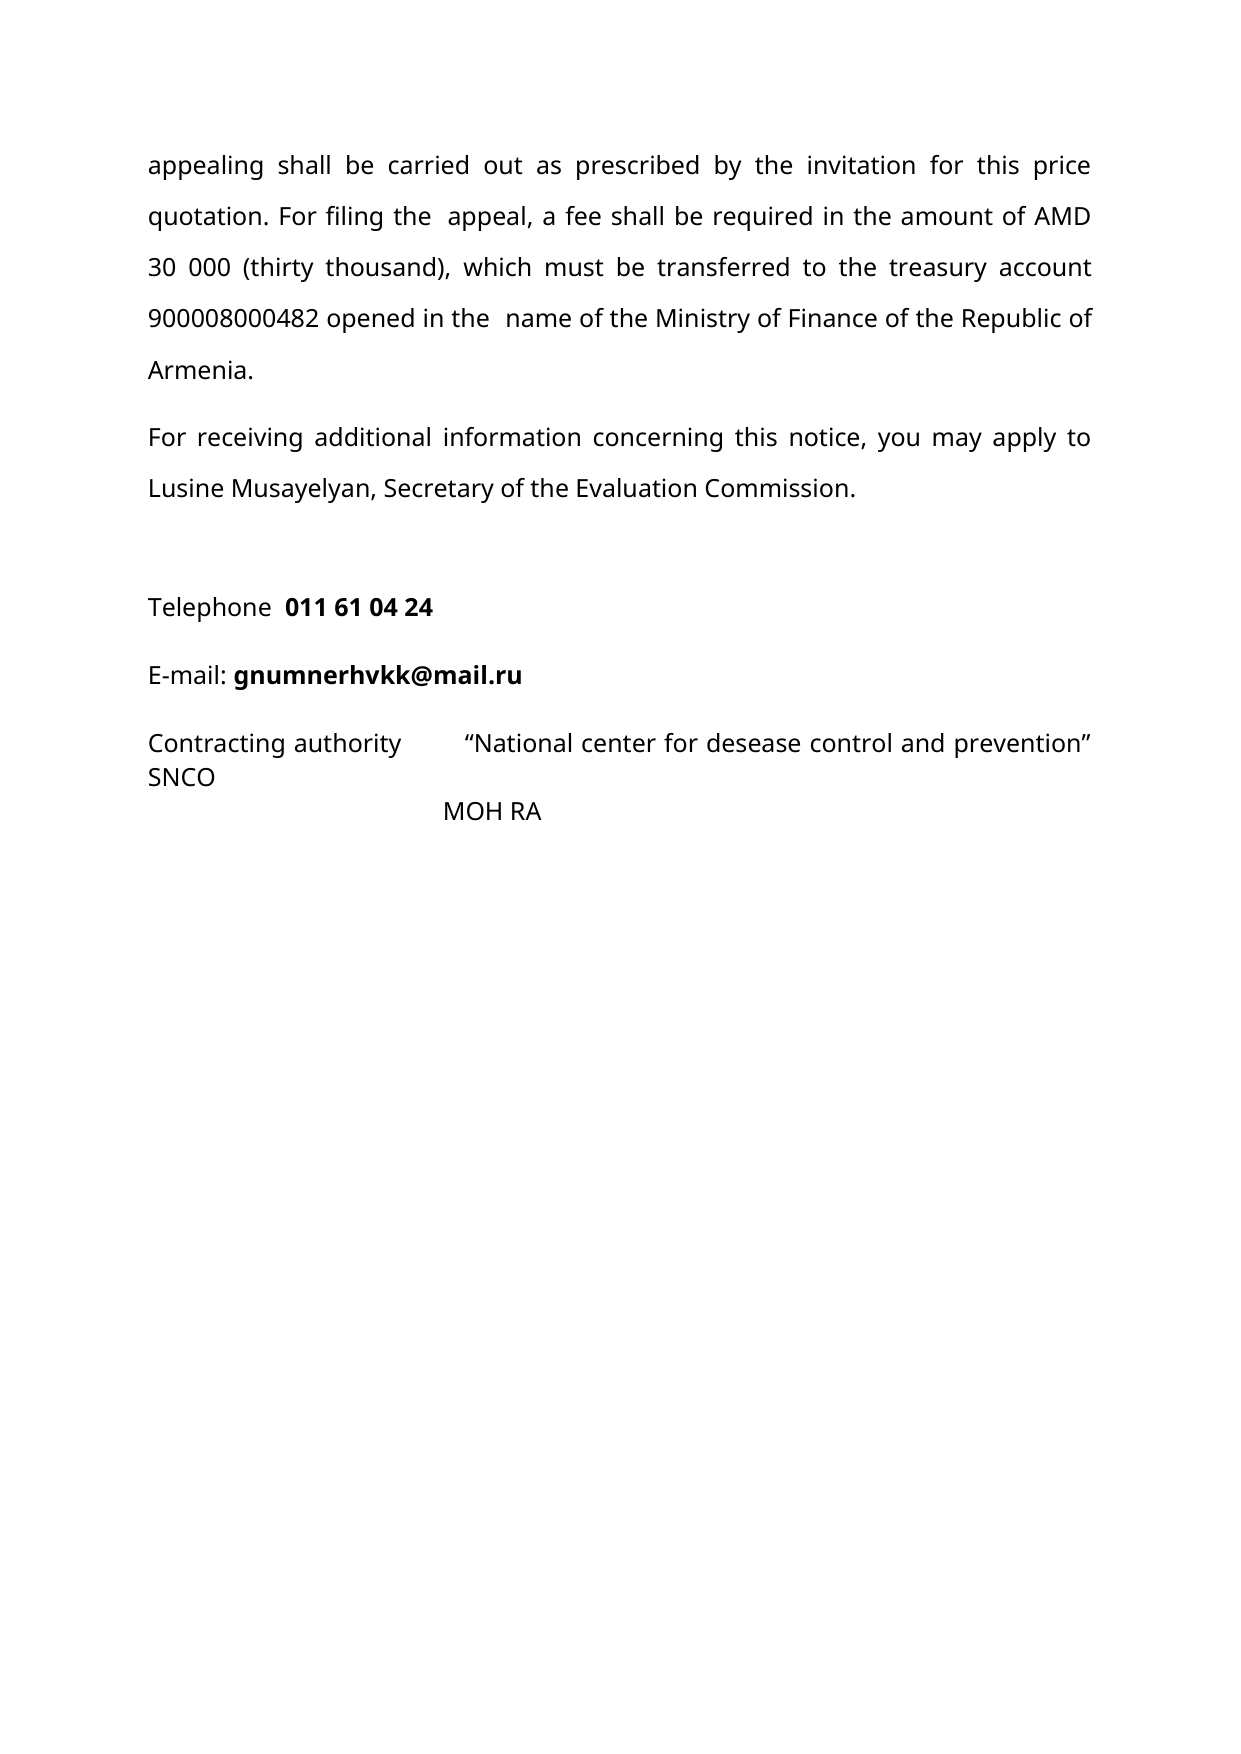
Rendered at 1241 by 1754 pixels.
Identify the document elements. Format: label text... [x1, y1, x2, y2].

text Telephone 011 61 04 24 [148, 590, 1092, 624]
text Contracting authority “National center for desease control and prevention” SNCO [148, 725, 1092, 793]
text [148, 148, 1092, 386]
text E-mail: gnumnerhvkk@mail.ru [148, 657, 1092, 692]
text For receiving additional information concerning this notice, you may apply to Lusine Musayelyan, Secretary of the Evaluation Commission. [148, 420, 1092, 505]
text MOH RA [148, 793, 1092, 827]
